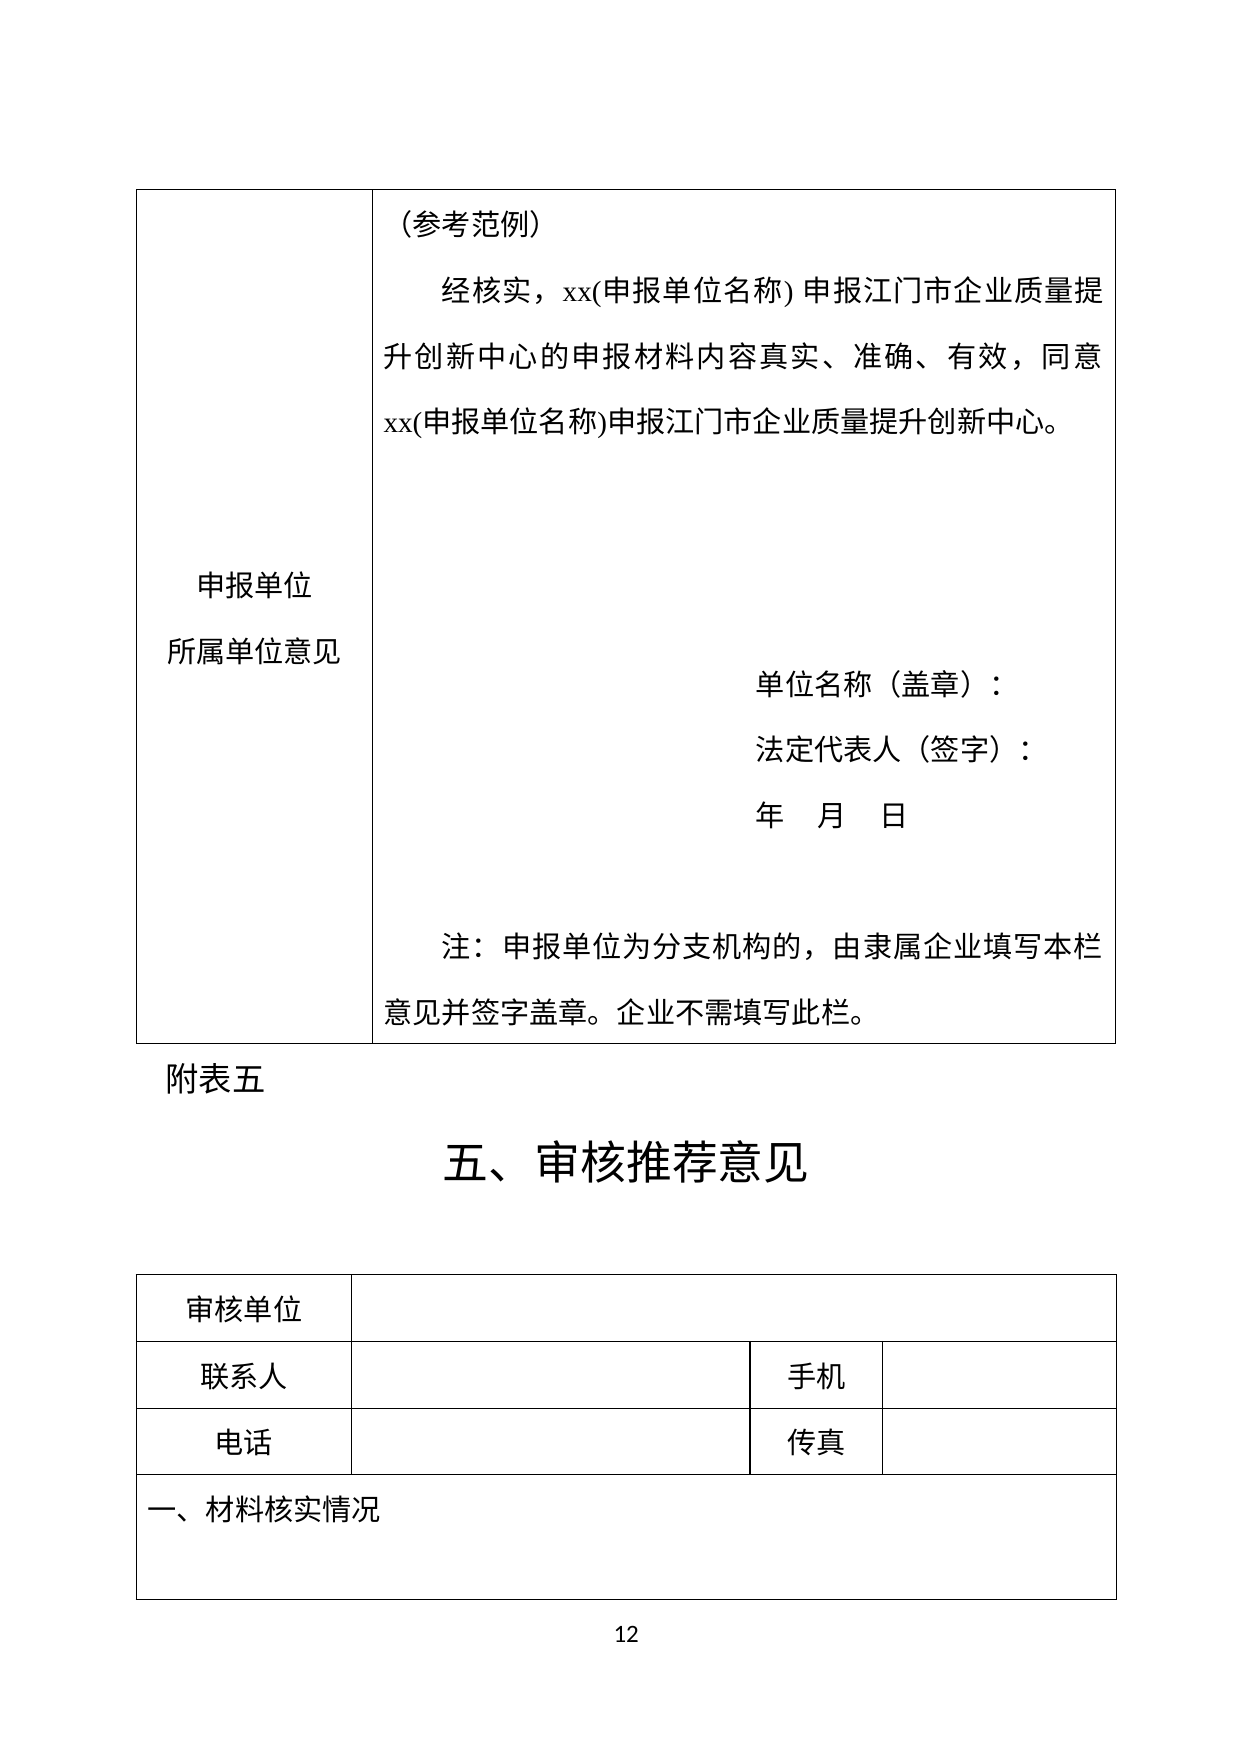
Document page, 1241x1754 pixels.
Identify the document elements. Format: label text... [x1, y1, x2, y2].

table_cell [883, 1342, 1116, 1407]
table_cell 手机 [751, 1342, 882, 1407]
table_cell [352, 1409, 749, 1474]
table_cell 申报单位 所属单位意见 [137, 190, 372, 1043]
text 附表五 [165, 1044, 1087, 1110]
table_cell 传真 [751, 1409, 882, 1474]
table_cell 电话 [137, 1409, 351, 1474]
table_cell [883, 1409, 1116, 1474]
table_cell [352, 1342, 749, 1407]
table_cell 联系人 [137, 1342, 351, 1407]
text 五、审核推荐意见 [165, 1110, 1087, 1208]
table_cell （参考范例） 经核实，xx(申报单位名称) 申报江门市企业质量提升创新中心的申报材料内容真实、准确、有效，同意xx(申报单位名称)申报江门市企业质量提升创新中心。 单位名称（盖章）： 法定代表人（签字）： 年 月 日 注：申报单位为分支机构的，由隶属企业填写本栏意见并签字盖章。企业不需填写此栏。 [373, 190, 1115, 1043]
table_header [352, 1275, 1116, 1341]
table_header 审核单位 [137, 1275, 351, 1341]
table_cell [137, 1475, 1116, 1599]
